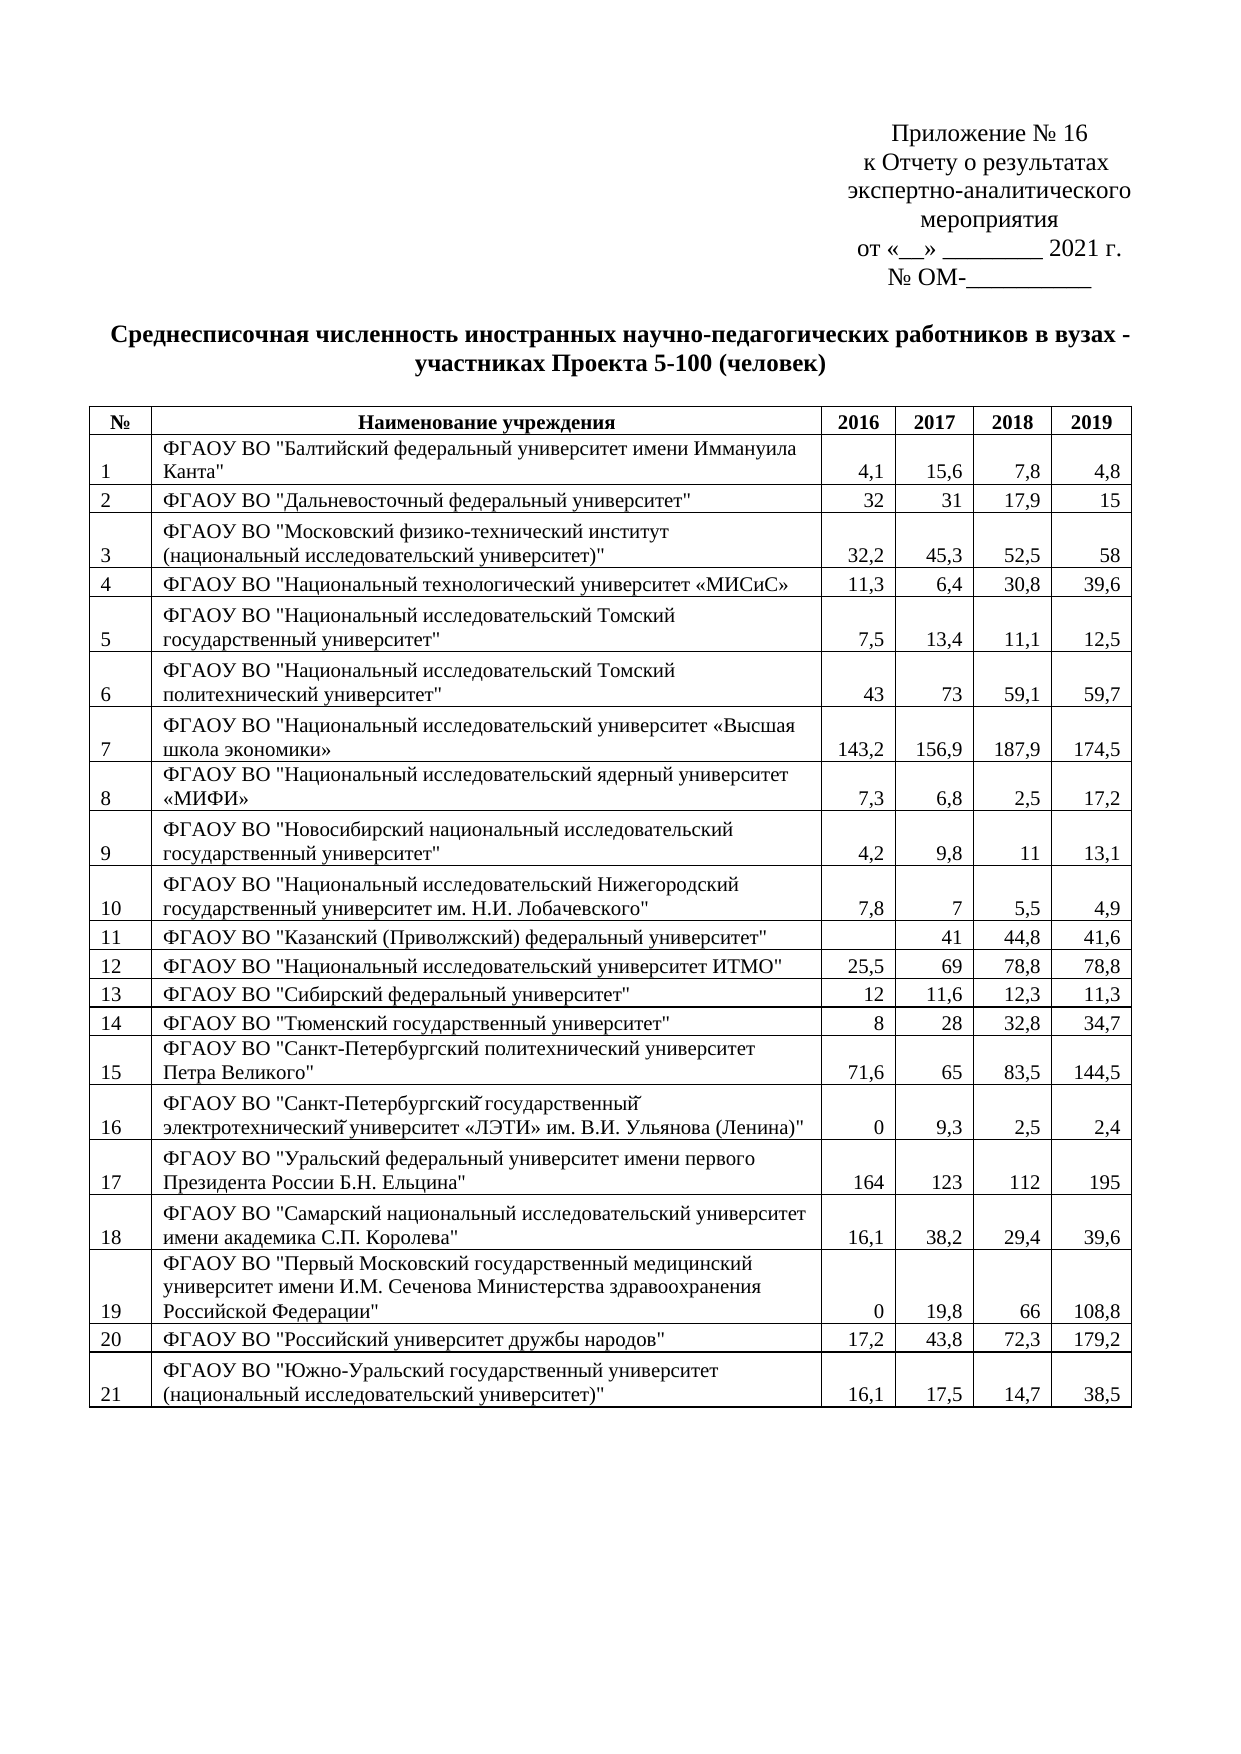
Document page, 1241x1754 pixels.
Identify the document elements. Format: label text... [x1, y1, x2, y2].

table_cell 17,2 [822, 1324, 895, 1351]
table_header 2019 [1052, 407, 1131, 434]
table_cell 41 [896, 921, 973, 949]
table_cell 16 [90, 1085, 151, 1139]
table_cell ФГАОУ ВО "Российский университет дружбы народов" [152, 1324, 821, 1351]
table_cell 44,8 [974, 921, 1051, 949]
table_cell 13,4 [896, 597, 973, 651]
table_cell 11,3 [822, 568, 895, 596]
table_cell 12 [822, 979, 895, 1006]
text № ОМ-__________ [827, 262, 1152, 291]
table_cell 41,6 [1052, 921, 1131, 949]
table_cell 43,8 [896, 1324, 973, 1351]
table_cell 52,5 [974, 513, 1051, 567]
table_cell 29,4 [974, 1195, 1051, 1249]
table_cell 0 [822, 1085, 895, 1139]
table_cell 195 [1052, 1140, 1131, 1194]
table_cell 32 [822, 485, 895, 512]
table_cell ФГАОУ ВО "Национальный технологический университет «МИСиС» [152, 568, 821, 596]
table_cell 21 [90, 1353, 151, 1406]
table_cell 9,3 [896, 1085, 973, 1139]
table_cell ФГАОУ ВО "Санкт-Петербургский̆ государственный̆ электротехнический̆ университет «ЛЭТИ» им. В.И. Ульянова (Ленина)" [152, 1085, 821, 1139]
table_cell 38,2 [896, 1195, 973, 1249]
table_cell 6 [90, 652, 151, 706]
table_cell 164 [822, 1140, 895, 1194]
table_cell 13,1 [1052, 811, 1131, 865]
table_cell 69 [896, 950, 973, 978]
table_cell 28 [896, 1008, 973, 1035]
table_cell 83,5 [974, 1036, 1051, 1084]
table_cell 4,1 [822, 435, 895, 483]
table_cell 30,8 [974, 568, 1051, 596]
table_cell ФГАОУ ВО "Сибирский федеральный университет" [152, 979, 821, 1006]
table_cell ФГАОУ ВО "Московский физико-технический институт (национальный исследовательский университет)" [152, 513, 821, 567]
table_cell [822, 921, 895, 949]
table_cell 174,5 [1052, 707, 1131, 761]
table_cell 19 [90, 1250, 151, 1323]
table_cell 65 [896, 1036, 973, 1084]
table_cell 14 [90, 1008, 151, 1035]
table_cell 43 [822, 652, 895, 706]
table_header 2018 [974, 407, 1051, 434]
table_cell 58 [1052, 513, 1131, 567]
table_cell 7,3 [822, 762, 895, 810]
table_cell 6,8 [896, 762, 973, 810]
table_cell 179,2 [1052, 1324, 1131, 1351]
table_cell 2,4 [1052, 1085, 1131, 1139]
table_cell 71,6 [822, 1036, 895, 1084]
table_cell 4,8 [1052, 435, 1131, 483]
table_cell 3 [90, 513, 151, 567]
table_cell 12 [90, 950, 151, 978]
table_cell 4,9 [1052, 866, 1131, 920]
table_cell 11,6 [896, 979, 973, 1006]
table_cell 2 [90, 485, 151, 512]
table_cell 78,8 [1052, 950, 1131, 978]
table_cell 143,2 [822, 707, 895, 761]
table_cell ФГАОУ ВО "Национальный исследовательский Томский государственный университет" [152, 597, 821, 651]
table_cell ФГАОУ ВО "Уральский федеральный университет имени первого Президента России Б.Н. Ельцина" [152, 1140, 821, 1194]
table_header № [90, 407, 151, 434]
table_cell ФГАОУ ВО "Национальный исследовательский Нижегородский государственный университет им. Н.И. Лобачевского" [152, 866, 821, 920]
table_cell 38,5 [1052, 1353, 1131, 1406]
table_cell 66 [974, 1250, 1051, 1323]
table_cell 8 [822, 1008, 895, 1035]
table_cell 1 [90, 435, 151, 483]
table_cell 18 [90, 1195, 151, 1249]
text Среднесписочная численность иностранных научно-педагогических работников в вузах - участниках Проекта 5-100 (человек) [88, 319, 1152, 377]
table_cell 11,1 [974, 597, 1051, 651]
table_cell 12,3 [974, 979, 1051, 1006]
text от «__» ________ 2021 г. [827, 233, 1152, 262]
table_cell 14,7 [974, 1353, 1051, 1406]
table_cell ФГАОУ ВО "Санкт-Петербургский политехнический университет Петра Великого" [152, 1036, 821, 1084]
table_cell 11,3 [1052, 979, 1131, 1006]
table_cell 2,5 [974, 762, 1051, 810]
table_cell 156,9 [896, 707, 973, 761]
table_header 2016 [822, 407, 895, 434]
table_cell 5 [90, 597, 151, 651]
table_cell 15 [1052, 485, 1131, 512]
table_cell 39,6 [1052, 1195, 1131, 1249]
table_cell 17,2 [1052, 762, 1131, 810]
table_cell ФГАОУ ВО "Казанский (Приволжский) федеральный университет" [152, 921, 821, 949]
table_cell 7,8 [974, 435, 1051, 483]
table_cell ФГАОУ ВО "Тюменский государственный университет" [152, 1008, 821, 1035]
table_header Наименование учреждения [152, 407, 821, 434]
table_cell 112 [974, 1140, 1051, 1194]
table_cell 123 [896, 1140, 973, 1194]
table_cell 32,2 [822, 513, 895, 567]
table_cell 7,5 [822, 597, 895, 651]
table_cell ФГАОУ ВО "Национальный исследовательский ядерный университет «МИФИ» [152, 762, 821, 810]
table_cell 20 [90, 1324, 151, 1351]
table_cell 25,5 [822, 950, 895, 978]
table_cell 32,8 [974, 1008, 1051, 1035]
table_cell 7 [896, 866, 973, 920]
table_cell ФГАОУ ВО "Балтийский федеральный университет имени Иммануила Канта" [152, 435, 821, 483]
table_cell 39,6 [1052, 568, 1131, 596]
table_cell ФГАОУ ВО "Южно-Уральский государственный университет (национальный исследовательский университет)" [152, 1353, 821, 1406]
table_cell 8 [90, 762, 151, 810]
table_cell 45,3 [896, 513, 973, 567]
table_cell 9,8 [896, 811, 973, 865]
table_cell 13 [90, 979, 151, 1006]
table_cell 108,8 [1052, 1250, 1131, 1323]
table_cell ФГАОУ ВО "Национальный исследовательский университет «Высшая школа экономики» [152, 707, 821, 761]
table_cell 34,7 [1052, 1008, 1131, 1035]
table_cell ФГАОУ ВО "Новосибирский национальный исследовательский государственный университет" [152, 811, 821, 865]
table_cell 5,5 [974, 866, 1051, 920]
table_cell 78,8 [974, 950, 1051, 978]
table_cell 4,2 [822, 811, 895, 865]
table_cell 16,1 [822, 1353, 895, 1406]
table_cell 6,4 [896, 568, 973, 596]
table_cell 19,8 [896, 1250, 973, 1323]
table_cell 144,5 [1052, 1036, 1131, 1084]
table_cell ФГАОУ ВО "Самарский национальный исследовательский университет имени академика С.П. Королева" [152, 1195, 821, 1249]
table_cell 7,8 [822, 866, 895, 920]
table_cell 187,9 [974, 707, 1051, 761]
table_cell 59,1 [974, 652, 1051, 706]
table_cell 17,5 [896, 1353, 973, 1406]
table_cell 11 [90, 921, 151, 949]
table_cell 2,5 [974, 1085, 1051, 1139]
table_cell 4 [90, 568, 151, 596]
table_cell 11 [974, 811, 1051, 865]
table_cell 73 [896, 652, 973, 706]
table_cell ФГАОУ ВО "Дальневосточный федеральный университет" [152, 485, 821, 512]
table_cell 59,7 [1052, 652, 1131, 706]
table_cell ФГАОУ ВО "Первый Московский государственный медицинский университет имени И.М. Сеченова Министерства здравоохранения Российской Федерации" [152, 1250, 821, 1323]
table_cell 7 [90, 707, 151, 761]
table_cell ФГАОУ ВО "Национальный исследовательский университет ИТМО" [152, 950, 821, 978]
table_header 2017 [896, 407, 973, 434]
table_cell 72,3 [974, 1324, 1051, 1351]
table_cell 0 [822, 1250, 895, 1323]
table_cell 16,1 [822, 1195, 895, 1249]
table_cell ФГАОУ ВО "Национальный исследовательский Томский политехнический университет" [152, 652, 821, 706]
table_cell 12,5 [1052, 597, 1131, 651]
table_cell 17,9 [974, 485, 1051, 512]
table_cell 9 [90, 811, 151, 865]
table_cell 15,6 [896, 435, 973, 483]
table_cell 17 [90, 1140, 151, 1194]
table_cell 10 [90, 866, 151, 920]
table_cell 31 [896, 485, 973, 512]
text Приложение № 16 к Отчету о результатах экспертно-аналитического мероприятия [827, 118, 1152, 233]
table_cell 15 [90, 1036, 151, 1084]
